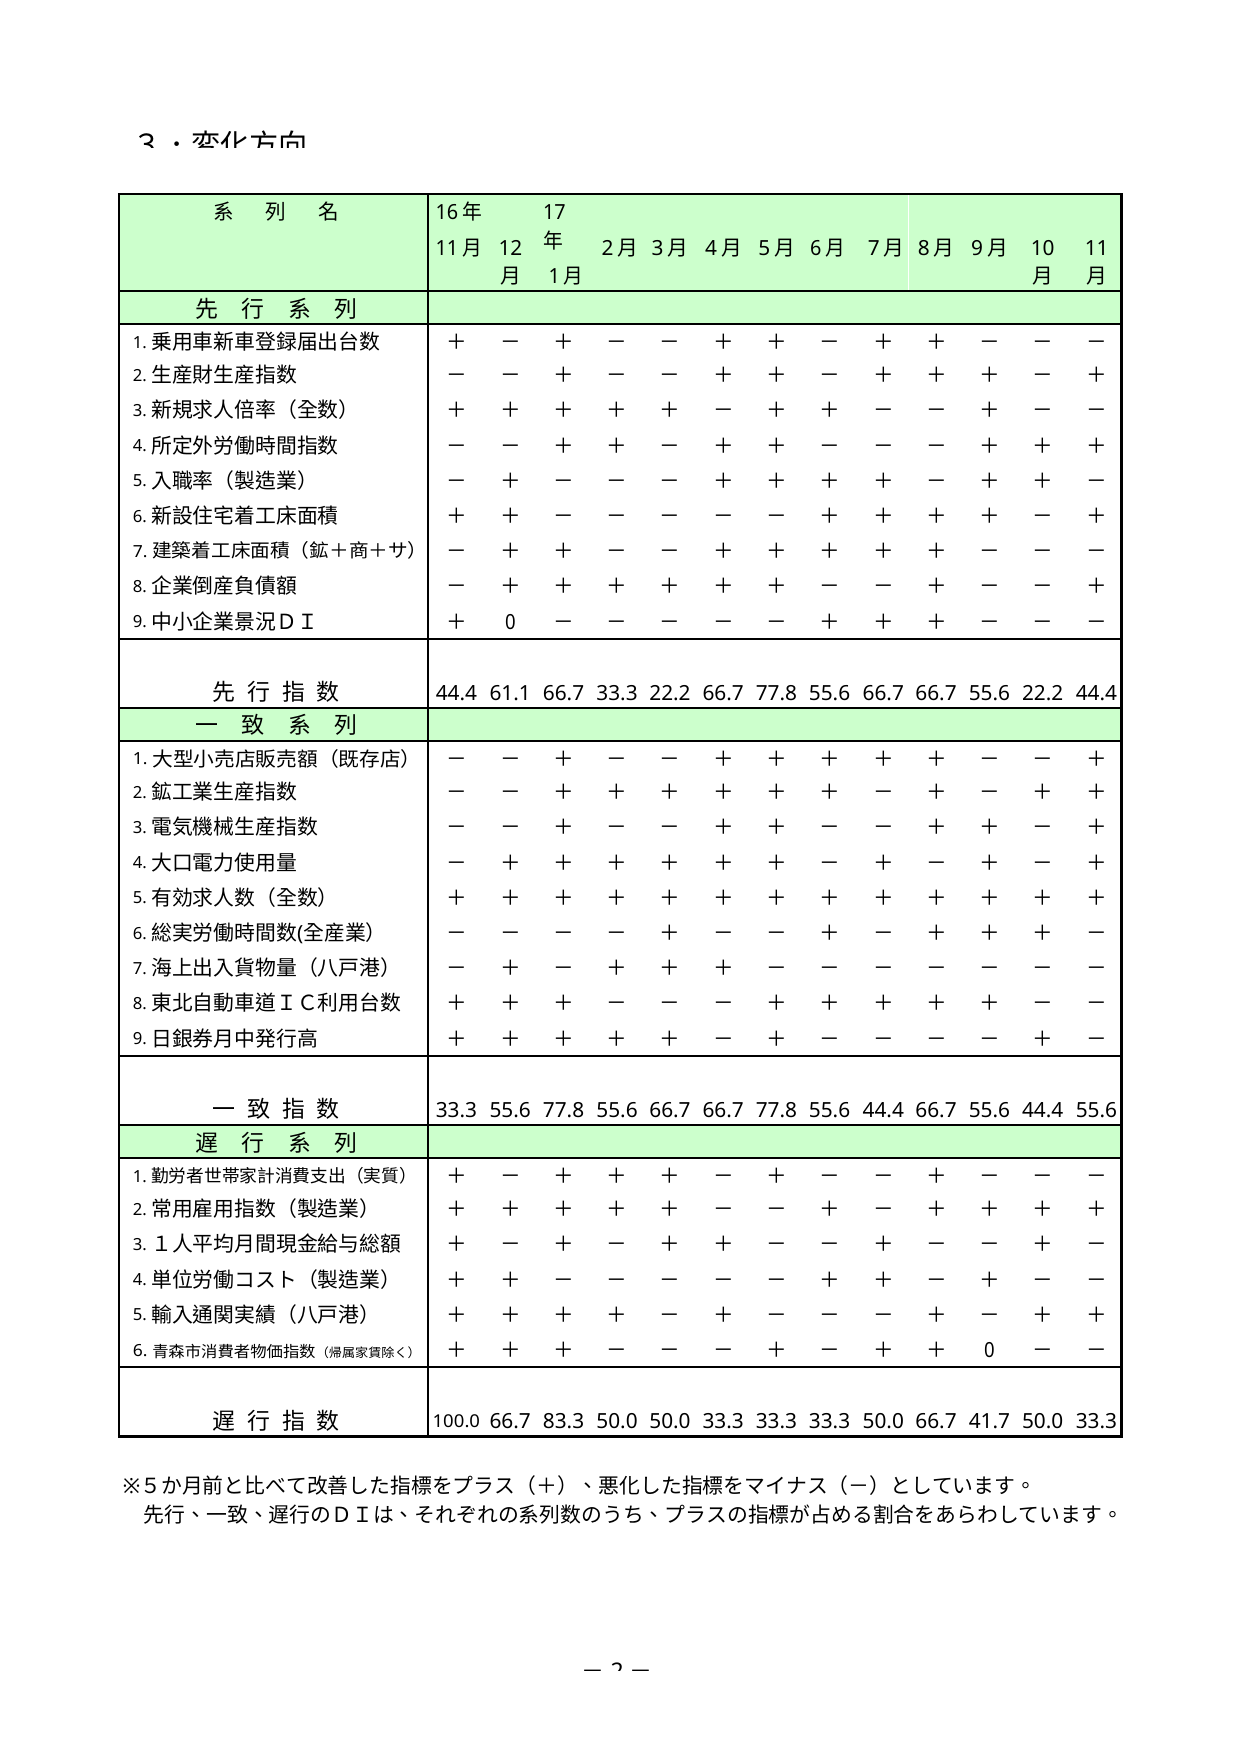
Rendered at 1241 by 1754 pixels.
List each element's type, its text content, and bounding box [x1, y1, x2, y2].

table_cell ＋ [749, 357, 802, 392]
table_cell － [429, 950, 483, 985]
table_cell － [855, 809, 908, 844]
table_cell － [962, 774, 1015, 809]
table_cell － [855, 1159, 908, 1191]
table_cell 33.3 [695, 1368, 749, 1435]
table_cell ＋ [589, 392, 642, 427]
table_cell － [1015, 1261, 1069, 1296]
table_cell 50.0 [855, 1368, 908, 1435]
table_cell ＋ [429, 879, 483, 914]
table_cell 0 [962, 1331, 1015, 1366]
table_cell ＋ [855, 742, 908, 774]
table_cell ＋ [855, 462, 908, 497]
table_cell ＋ [429, 1159, 483, 1191]
table_cell ＋ [642, 879, 695, 914]
table_cell 指 [274, 640, 312, 707]
table_cell ＋ [642, 774, 695, 809]
table_cell ＋ [695, 568, 749, 603]
text 先行、一致、遅行のＤＩは、それぞれの系列数のうち、プラスの指標が占める割合をあらわしています。 [144, 1500, 1142, 1529]
table_cell － [642, 498, 695, 533]
table_cell ＋ [535, 568, 589, 603]
table_cell ＋ [855, 325, 908, 357]
table_cell ＋ [1015, 1296, 1069, 1331]
table_cell － [1069, 1261, 1120, 1296]
table_cell 33.3 [1069, 1368, 1120, 1435]
table_cell － [909, 1261, 962, 1296]
table_header 6月 [802, 195, 855, 290]
table_cell ＋ [535, 774, 589, 809]
table_cell 数 [312, 1057, 427, 1124]
table_cell 50.0 [1015, 1368, 1069, 1435]
table_cell － [802, 357, 855, 392]
table_cell － [749, 950, 802, 985]
table_cell ＋ [909, 533, 962, 568]
table_cell － [642, 427, 695, 462]
table_cell － [535, 498, 589, 533]
table_cell ＋ [962, 427, 1015, 462]
table_cell 指 [274, 1057, 312, 1124]
table_cell ＋ [535, 844, 589, 879]
table_cell ＋ [535, 1020, 589, 1055]
table_cell － [1015, 1159, 1069, 1191]
table_cell 2. 鉱工業生産指数 [120, 774, 427, 809]
table_cell ＋ [909, 879, 962, 914]
table_cell 先 [120, 640, 237, 707]
table_cell 6. 新設住宅着工床面積 [120, 498, 427, 533]
table_cell － [429, 742, 483, 774]
table_cell 指 [274, 1368, 312, 1435]
table_cell － [429, 568, 483, 603]
table_cell － [962, 603, 1015, 638]
table_cell ＋ [589, 1191, 642, 1226]
table_cell 5. 入職率（製造業） [120, 462, 427, 497]
table_cell ＋ [802, 879, 855, 914]
table_cell － [1069, 1159, 1120, 1191]
table_cell 4. 大口電力使用量 [120, 844, 427, 879]
table_cell ＋ [749, 774, 802, 809]
table_cell ＋ [855, 1331, 908, 1366]
table_cell 66.7 [642, 1057, 695, 1124]
table_header 5月 [749, 195, 802, 290]
table_cell ＋ [695, 1226, 749, 1261]
table_cell ＋ [909, 742, 962, 774]
table_cell ＋ [909, 568, 962, 603]
table_cell － [535, 462, 589, 497]
table_cell － [1015, 950, 1069, 985]
table_cell ＋ [1069, 742, 1120, 774]
table_cell 9. 中小企業景況ＤＩ [120, 603, 427, 638]
table_cell － [589, 462, 642, 497]
table_cell ＋ [483, 1296, 535, 1331]
table_cell 66.7 [855, 640, 908, 707]
table_cell － [642, 742, 695, 774]
table_cell 5. 有効求人数（全数） [120, 879, 427, 914]
table_cell ＋ [749, 568, 802, 603]
table_cell 33.3 [749, 1368, 802, 1435]
table_cell 致 [237, 709, 274, 740]
table_header 9月 [962, 195, 1015, 290]
table_cell ＋ [749, 462, 802, 497]
table_cell － [749, 915, 802, 950]
table_cell － [589, 1261, 642, 1296]
table_cell － [1069, 603, 1120, 638]
table_cell 33.3 [802, 1368, 855, 1435]
table_cell 列 [312, 709, 427, 740]
table_cell ＋ [962, 985, 1015, 1020]
table_cell ＋ [589, 568, 642, 603]
table_cell － [749, 1296, 802, 1331]
table_cell ＋ [1015, 427, 1069, 462]
table_cell － [429, 915, 483, 950]
table_cell 7. 海上出入貨物量（八戸港） [120, 950, 427, 985]
table_cell 77.8 [749, 640, 802, 707]
table_cell 1. 大型小売店販売額（既存店） [120, 742, 427, 774]
table_cell 66.7 [909, 1368, 962, 1435]
table_cell － [1015, 844, 1069, 879]
table_cell ＋ [483, 568, 535, 603]
table_cell 22.2 [1015, 640, 1069, 707]
table_cell ＋ [429, 325, 483, 357]
table_cell － [1015, 498, 1069, 533]
table_cell 44.4 [429, 640, 483, 707]
table_cell － [802, 1331, 855, 1366]
table_cell 83.3 [535, 1368, 589, 1435]
table_cell － [1069, 1331, 1120, 1366]
table_cell ＋ [802, 462, 855, 497]
table_cell ＋ [695, 742, 749, 774]
table_cell ＋ [909, 1331, 962, 1366]
table_cell － [483, 427, 535, 462]
table_cell ＋ [589, 950, 642, 985]
table_cell ＋ [695, 844, 749, 879]
table_cell ＋ [802, 742, 855, 774]
table_cell ＋ [802, 392, 855, 427]
table_cell ＋ [535, 1226, 589, 1261]
table_cell － [589, 985, 642, 1020]
table_cell － [749, 1226, 802, 1261]
table_cell 一 [120, 709, 237, 740]
table_cell － [429, 844, 483, 879]
table_cell ＋ [1015, 462, 1069, 497]
table_header 10月 [1015, 195, 1069, 290]
table_cell － [802, 325, 855, 357]
table_cell － [483, 915, 535, 950]
table_cell － [589, 809, 642, 844]
table_cell [429, 709, 1120, 740]
table_cell － [855, 1191, 908, 1226]
table_cell 100.0 [429, 1368, 483, 1435]
table_cell ＋ [589, 427, 642, 462]
table_cell ＋ [535, 1296, 589, 1331]
table_cell ＋ [855, 879, 908, 914]
table_cell ＋ [642, 950, 695, 985]
table_cell ＋ [483, 498, 535, 533]
table_cell － [749, 498, 802, 533]
table_cell 55.6 [802, 640, 855, 707]
table_cell 44.4 [1069, 640, 1120, 707]
table_cell ＋ [909, 985, 962, 1020]
table_cell ＋ [909, 498, 962, 533]
table_cell ＋ [483, 462, 535, 497]
table_cell ＋ [483, 392, 535, 427]
table_cell ＋ [429, 1296, 483, 1331]
table_cell ＋ [429, 1331, 483, 1366]
table_cell 1. 乗用車新車登録届出台数 [120, 325, 427, 357]
table_cell ＋ [962, 844, 1015, 879]
table_cell ＋ [749, 985, 802, 1020]
table_header 系 [120, 195, 237, 290]
table_cell － [962, 325, 1015, 357]
table_cell － [695, 1331, 749, 1366]
table_cell ＋ [855, 533, 908, 568]
table_cell 系 [274, 709, 312, 740]
table_cell ＋ [695, 1296, 749, 1331]
table_cell － [429, 533, 483, 568]
table_cell － [589, 498, 642, 533]
table_cell － [1015, 325, 1069, 357]
table_cell － [802, 568, 855, 603]
table_cell ＋ [802, 498, 855, 533]
table_cell ＋ [749, 427, 802, 462]
table_cell － [695, 1191, 749, 1226]
table_cell ＋ [909, 1296, 962, 1331]
table_cell 77.8 [535, 1057, 589, 1124]
table_cell 行 [237, 640, 274, 707]
table_cell ＋ [1069, 498, 1120, 533]
table_cell ＋ [429, 498, 483, 533]
table_cell － [749, 1261, 802, 1296]
table_cell － [1015, 533, 1069, 568]
table_header 列 [237, 195, 312, 290]
table_cell 55.6 [483, 1057, 535, 1124]
table_header 3月 [642, 195, 695, 290]
table_cell 2. 生産財生産指数 [120, 357, 427, 392]
table_cell ＋ [429, 1191, 483, 1226]
table_cell － [962, 742, 1015, 774]
table_cell ＋ [695, 809, 749, 844]
table_cell － [855, 915, 908, 950]
table_cell ＋ [749, 1020, 802, 1055]
table_cell － [589, 357, 642, 392]
table_cell ＋ [642, 915, 695, 950]
table_cell ＋ [589, 1020, 642, 1055]
table_cell ＋ [749, 742, 802, 774]
table_cell － [589, 533, 642, 568]
table_cell － [802, 1226, 855, 1261]
table_cell ＋ [802, 985, 855, 1020]
table_cell ＋ [429, 392, 483, 427]
table_cell ＋ [642, 844, 695, 879]
table_cell ＋ [1015, 1226, 1069, 1261]
table_cell ＋ [535, 1159, 589, 1191]
table_cell － [483, 1159, 535, 1191]
table_cell 列 [312, 1126, 427, 1157]
table_cell － [855, 1020, 908, 1055]
table_header 8月 [909, 195, 962, 290]
table_cell ＋ [1015, 879, 1069, 914]
table_cell － [642, 1331, 695, 1366]
table_cell 22.2 [642, 640, 695, 707]
table_cell ＋ [962, 1261, 1015, 1296]
table_cell 55.6 [1069, 1057, 1120, 1124]
table_header 11月 [1069, 195, 1120, 290]
table_cell ＋ [909, 603, 962, 638]
table_cell － [802, 1159, 855, 1191]
table_cell － [642, 462, 695, 497]
table_cell － [695, 392, 749, 427]
table_cell 6. 総実労働時間数(全産業） [120, 915, 427, 950]
table_cell ＋ [1069, 809, 1120, 844]
table_cell － [589, 1331, 642, 1366]
table_header 17年 1月 [535, 195, 589, 290]
table_cell 44.4 [1015, 1057, 1069, 1124]
table_cell 行 [237, 292, 274, 323]
table_cell ＋ [483, 950, 535, 985]
table_cell 44.4 [855, 1057, 908, 1124]
table_cell ＋ [589, 879, 642, 914]
table_cell ＋ [483, 1261, 535, 1296]
table_cell 41.7 [962, 1368, 1015, 1435]
table_cell 遅 [120, 1368, 237, 1435]
table_cell ＋ [483, 533, 535, 568]
table_cell ＋ [429, 1261, 483, 1296]
table_cell ＋ [749, 809, 802, 844]
table_cell － [855, 774, 908, 809]
table_cell ＋ [695, 774, 749, 809]
table_cell ＋ [695, 462, 749, 497]
table_cell － [1069, 985, 1120, 1020]
table_cell ＋ [535, 809, 589, 844]
table_cell ＋ [962, 357, 1015, 392]
table_header 12月 [483, 195, 535, 290]
table_cell － [1069, 915, 1120, 950]
table_cell ＋ [909, 915, 962, 950]
table_cell － [642, 357, 695, 392]
table_cell － [589, 325, 642, 357]
table_cell － [642, 985, 695, 1020]
table_cell ＋ [802, 533, 855, 568]
table_cell ＋ [1069, 568, 1120, 603]
table_cell － [483, 325, 535, 357]
table_cell － [1015, 603, 1069, 638]
table_cell － [429, 427, 483, 462]
table_cell 行 [237, 1368, 274, 1435]
table_cell ＋ [962, 1191, 1015, 1226]
table_cell － [855, 1296, 908, 1331]
table_cell 一 [120, 1057, 237, 1124]
table_cell － [1069, 462, 1120, 497]
table_cell 50.0 [589, 1368, 642, 1435]
table_cell － [1069, 325, 1120, 357]
table_cell 33.3 [589, 640, 642, 707]
table_cell － [909, 1226, 962, 1261]
table_cell － [962, 533, 1015, 568]
table_cell － [909, 844, 962, 879]
table_cell ＋ [909, 1191, 962, 1226]
table_cell － [695, 1020, 749, 1055]
table_cell 3. 電気機械生産指数 [120, 809, 427, 844]
table_cell ＋ [802, 603, 855, 638]
table_header 7月 [855, 195, 908, 290]
table_cell ＋ [962, 462, 1015, 497]
table_cell ＋ [589, 1296, 642, 1331]
table_cell 8. 東北自動車道ＩＣ利用台数 [120, 985, 427, 1020]
table_cell [429, 292, 1120, 323]
table_cell ＋ [802, 1191, 855, 1226]
table_cell ＋ [855, 357, 908, 392]
table_cell － [642, 809, 695, 844]
table_cell 5. 輸入通関実績（八戸港） [120, 1296, 427, 1331]
table_cell ＋ [483, 1020, 535, 1055]
table_cell － [962, 1296, 1015, 1331]
table_cell ＋ [535, 985, 589, 1020]
table_header 2月 [589, 195, 642, 290]
table_cell － [1015, 809, 1069, 844]
table_cell 1. 勤労者世帯家計消費支出（実質） [120, 1159, 427, 1191]
table_cell － [802, 427, 855, 462]
table_cell [429, 1126, 1120, 1157]
table_cell 7. 建築着工床面積（鉱＋商＋サ） [120, 533, 427, 568]
table_cell － [962, 1020, 1015, 1055]
table_cell ＋ [962, 809, 1015, 844]
table_cell － [589, 603, 642, 638]
table_cell － [642, 1296, 695, 1331]
table_cell ＋ [695, 427, 749, 462]
table_cell ＋ [1015, 1191, 1069, 1226]
table_cell ＋ [855, 603, 908, 638]
table_cell 数 [312, 1368, 427, 1435]
table_cell ＋ [749, 1331, 802, 1366]
table_cell 66.7 [535, 640, 589, 707]
table_cell ＋ [1069, 357, 1120, 392]
table_cell ＋ [855, 498, 908, 533]
table_cell － [1015, 985, 1069, 1020]
table_cell ＋ [1069, 774, 1120, 809]
table_cell ＋ [483, 1191, 535, 1226]
table_cell － [642, 1261, 695, 1296]
table_cell 行 [237, 1126, 274, 1157]
table_cell － [535, 915, 589, 950]
table_cell － [589, 742, 642, 774]
table_cell － [535, 603, 589, 638]
table_header 16年 11月 [429, 195, 483, 290]
table_cell ＋ [535, 427, 589, 462]
table_cell － [749, 603, 802, 638]
table_cell ＋ [535, 357, 589, 392]
table_cell ＋ [909, 774, 962, 809]
table_cell － [642, 533, 695, 568]
table_cell 66.7 [909, 640, 962, 707]
table_cell ＋ [535, 325, 589, 357]
table_header 4月 [695, 195, 749, 290]
table_cell 66.7 [909, 1057, 962, 1124]
table_cell － [535, 950, 589, 985]
table_cell ＋ [855, 1226, 908, 1261]
table_cell － [1069, 950, 1120, 985]
table_cell ＋ [483, 879, 535, 914]
table_cell 2. 常用雇用指数（製造業） [120, 1191, 427, 1226]
table_cell ＋ [589, 774, 642, 809]
table_cell 致 [237, 1057, 274, 1124]
table_cell － [909, 462, 962, 497]
table_cell － [802, 844, 855, 879]
table_cell － [1069, 392, 1120, 427]
table_cell ＋ [642, 568, 695, 603]
table_cell ＋ [589, 1159, 642, 1191]
table_cell ＋ [535, 533, 589, 568]
table_cell － [535, 1261, 589, 1296]
table_cell － [909, 950, 962, 985]
table_cell 系 [274, 292, 312, 323]
table_cell 55.6 [589, 1057, 642, 1124]
table_cell ＋ [749, 1159, 802, 1191]
table_cell ＋ [642, 1226, 695, 1261]
table_cell － [695, 603, 749, 638]
table_cell － [1069, 533, 1120, 568]
table_cell 9. 日銀券月中発行高 [120, 1020, 427, 1055]
table_cell － [802, 1020, 855, 1055]
table_cell ＋ [695, 533, 749, 568]
text ※５か月前と比べて改善した指標をプラス（＋）、悪化した指標をマイナス（－）としています。 [123, 1471, 1142, 1500]
table_header 名 [312, 195, 427, 290]
table_cell ＋ [1069, 844, 1120, 879]
table_cell － [855, 392, 908, 427]
table_cell ＋ [909, 325, 962, 357]
table_cell ＋ [855, 844, 908, 879]
table_cell ＋ [429, 1226, 483, 1261]
table_cell 先 [120, 292, 237, 323]
table_cell 4. 単位労働コスト（製造業） [120, 1261, 427, 1296]
table_cell ＋ [962, 392, 1015, 427]
table_cell － [1069, 1226, 1120, 1261]
table_cell 55.6 [802, 1057, 855, 1124]
table_cell 3. １人平均月間現金給与総額 [120, 1226, 427, 1261]
table_cell 4. 所定外労働時間指数 [120, 427, 427, 462]
table_cell ＋ [909, 1159, 962, 1191]
table_cell － [483, 1226, 535, 1261]
table_cell ＋ [909, 809, 962, 844]
table_cell ＋ [1015, 1020, 1069, 1055]
table_cell ＋ [749, 392, 802, 427]
table_cell 列 [312, 292, 427, 323]
table_cell ＋ [1015, 915, 1069, 950]
table_cell 50.0 [642, 1368, 695, 1435]
table_cell － [695, 498, 749, 533]
table_cell ＋ [642, 1020, 695, 1055]
table_cell 55.6 [962, 640, 1015, 707]
table_cell － [483, 742, 535, 774]
table_cell － [1069, 1020, 1120, 1055]
table_cell ＋ [855, 1261, 908, 1296]
table_cell － [855, 427, 908, 462]
table_cell ＋ [589, 844, 642, 879]
table_cell ＋ [749, 533, 802, 568]
table_cell ＋ [535, 1331, 589, 1366]
table_cell ＋ [483, 985, 535, 1020]
table_cell ＋ [909, 357, 962, 392]
table_cell 8. 企業倒産負債額 [120, 568, 427, 603]
table_cell ＋ [1015, 774, 1069, 809]
table_cell ＋ [483, 844, 535, 879]
table_cell 55.6 [962, 1057, 1015, 1124]
table_cell ＋ [1069, 427, 1120, 462]
table_cell ＋ [749, 844, 802, 879]
table_cell － [855, 950, 908, 985]
table_cell － [962, 950, 1015, 985]
table_cell 66.7 [483, 1368, 535, 1435]
table_cell － [642, 325, 695, 357]
table_cell － [483, 809, 535, 844]
table_cell ＋ [802, 1261, 855, 1296]
table_cell ＋ [962, 498, 1015, 533]
table_cell ＋ [962, 879, 1015, 914]
table_cell － [429, 357, 483, 392]
table_cell － [1015, 357, 1069, 392]
table_cell － [695, 915, 749, 950]
table_cell ＋ [429, 1020, 483, 1055]
table_cell － [802, 809, 855, 844]
table_cell － [749, 1191, 802, 1226]
table_cell ＋ [1069, 1296, 1120, 1331]
table_cell － [1015, 1331, 1069, 1366]
table_cell ＋ [535, 742, 589, 774]
table_cell ＋ [695, 879, 749, 914]
table_cell － [909, 392, 962, 427]
table_cell － [802, 1296, 855, 1331]
table_cell － [429, 809, 483, 844]
table_cell － [429, 774, 483, 809]
table_cell － [695, 1159, 749, 1191]
table_cell － [483, 357, 535, 392]
table_cell － [483, 774, 535, 809]
table_cell 3. 新規求人倍率（全数） [120, 392, 427, 427]
table_cell ＋ [1069, 1191, 1120, 1226]
table_cell － [909, 1020, 962, 1055]
table_cell － [1015, 568, 1069, 603]
table_cell 系 [274, 1126, 312, 1157]
table_cell ＋ [1069, 879, 1120, 914]
table_cell ＋ [962, 915, 1015, 950]
table_cell ＋ [695, 325, 749, 357]
table_cell － [962, 568, 1015, 603]
table_cell ＋ [642, 1191, 695, 1226]
table_cell 数 [312, 640, 427, 707]
table_cell ＋ [749, 879, 802, 914]
table_cell ＋ [535, 392, 589, 427]
table_cell 66.7 [695, 1057, 749, 1124]
table_cell － [695, 1261, 749, 1296]
table_cell 遅 [120, 1126, 237, 1157]
table_cell ＋ [535, 879, 589, 914]
table_cell ＋ [695, 357, 749, 392]
table_cell 6. 青森市消費者物価指数（帰属家賃除く） [120, 1331, 427, 1366]
table_cell ＋ [429, 985, 483, 1020]
table_cell 66.7 [695, 640, 749, 707]
table_cell － [429, 462, 483, 497]
table_cell ＋ [749, 325, 802, 357]
table_cell － [909, 427, 962, 462]
table_cell ＋ [802, 774, 855, 809]
table_cell ＋ [483, 1331, 535, 1366]
table_cell － [642, 603, 695, 638]
table_cell 0 [483, 603, 535, 638]
table_cell － [589, 1226, 642, 1261]
table_cell 77.8 [749, 1057, 802, 1124]
table_cell ＋ [429, 603, 483, 638]
table_cell 61.1 [483, 640, 535, 707]
table_cell － [802, 950, 855, 985]
table_cell ＋ [535, 1191, 589, 1226]
table_cell ＋ [802, 915, 855, 950]
table_cell － [962, 1226, 1015, 1261]
table_cell ＋ [642, 392, 695, 427]
table_cell － [589, 915, 642, 950]
table_cell ＋ [642, 1159, 695, 1191]
table_cell － [695, 985, 749, 1020]
table_cell ＋ [695, 950, 749, 985]
table_cell ＋ [855, 985, 908, 1020]
table_cell － [1015, 392, 1069, 427]
table_cell 33.3 [429, 1057, 483, 1124]
table_cell － [962, 1159, 1015, 1191]
table_cell － [1015, 742, 1069, 774]
table_cell － [855, 568, 908, 603]
